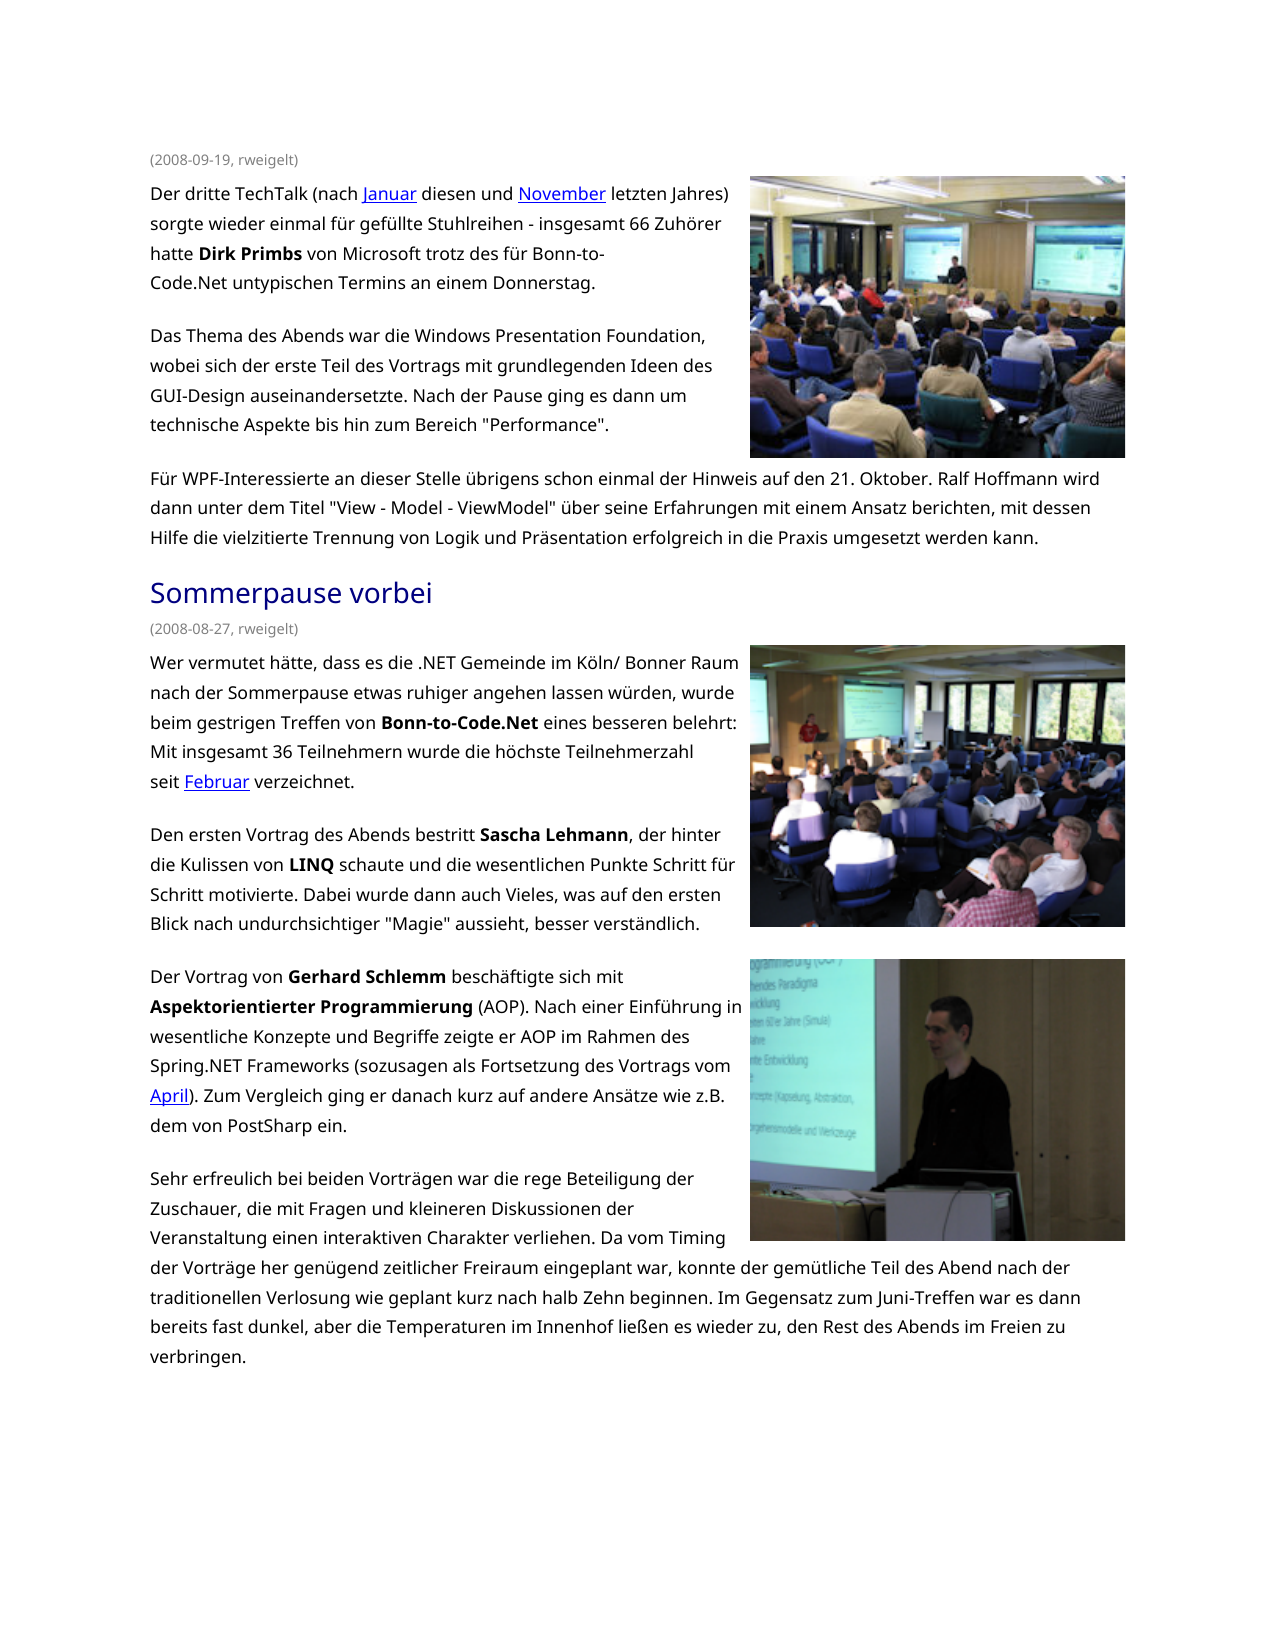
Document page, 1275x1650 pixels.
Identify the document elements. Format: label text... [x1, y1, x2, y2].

text (2008-09-19, rweigelt) [150, 150, 1125, 170]
picture [750, 176, 1125, 458]
text Den ersten Vortrag des Abends bestritt Sascha Lehmann, der hinter die Kulissen von LINQ schaute und die wesentlichen Punkte Schritt für Schritt motivierte. Dabei wurde dann auch Vieles, was auf den ersten Blick nach undurchsichtiger "Magie" aussieht, besser verständlich. [150, 817, 1125, 936]
picture [750, 959, 1125, 1241]
text Das Thema des Abends war die Windows Presentation Foundation, wobei sich der erste Teil des Vortrags mit grundlegenden Ideen des GUI-Design auseinandersetzte. Nach der Pause ging es dann um technische Aspekte bis hin zum Bereich "Performance". [150, 318, 750, 437]
text Sehr erfreulich bei beiden Vorträgen war die rege Beteiligung der Zuschauer, die mit Fragen und kleineren Diskussionen der Veranstaltung einen interaktiven Charakter verliehen. Da vom Timing der Vorträge her genügend zeitlicher Freiraum eingeplant war, konnte der gemütliche Teil des Abend nach der traditionellen Verlosung wie geplant kurz nach halb Zehn beginnen. Im Gegensatz zum Juni-Treffen war es dann bereits fast dunkel, aber die Temperaturen im Innenhof ließen es wieder zu, den Rest des Abends im Freien zu verbringen. [150, 1161, 1125, 1369]
text Sommerpause vorbei [150, 573, 1125, 611]
text Der Vortrag von Gerhard Schlemm beschäftigte sich mit Aspektorientierter Programmierung (AOP). Nach einer Einführung in wesentliche Konzepte und Begriffe zeigte er AOP im Rahmen des Spring.NET Frameworks (sozusagen als Fortsetzung des Vortrags vom April). Zum Vergleich ging er danach kurz auf andere Ansätze wie z.B. dem von PostSharp ein. [150, 959, 750, 1137]
text (2008-08-27, rweigelt) [150, 619, 1125, 639]
text Wer vermutet hätte, dass es die .NET Gemeinde im Köln/ Bonner Raum nach der Sommerpause etwas ruhiger angehen lassen würden, wurde beim gestrigen Treffen von Bonn-to-Code.Net eines besseren belehrt: Mit insgesamt 36 Teilnehmern wurde die höchste Teilnehmerzahl seit Februar verzeichnet. [150, 645, 750, 794]
picture [750, 645, 1125, 927]
text Für WPF-Interessierte an dieser Stelle übrigens schon einmal der Hinweis auf den 21. Oktober. Ralf Hoffmann wird dann unter dem Titel "View - Model - ViewModel" über seine Erfahrungen mit einem Ansatz berichten, mit dessen Hilfe die vielzitierte Trennung von Logik und Präsentation erfolgreich in die Praxis umgesetzt werden kann. [150, 461, 1125, 549]
text Der dritte TechTalk (nach Januar diesen und November letzten Jahres) sorgte wieder einmal für gefüllte Stuhlreihen - insgesamt 66 Zuhörer hatte Dirk Primbs von Microsoft trotz des für Bonn-to-Code.Net untypischen Termins an einem Donnerstag. [150, 176, 750, 295]
